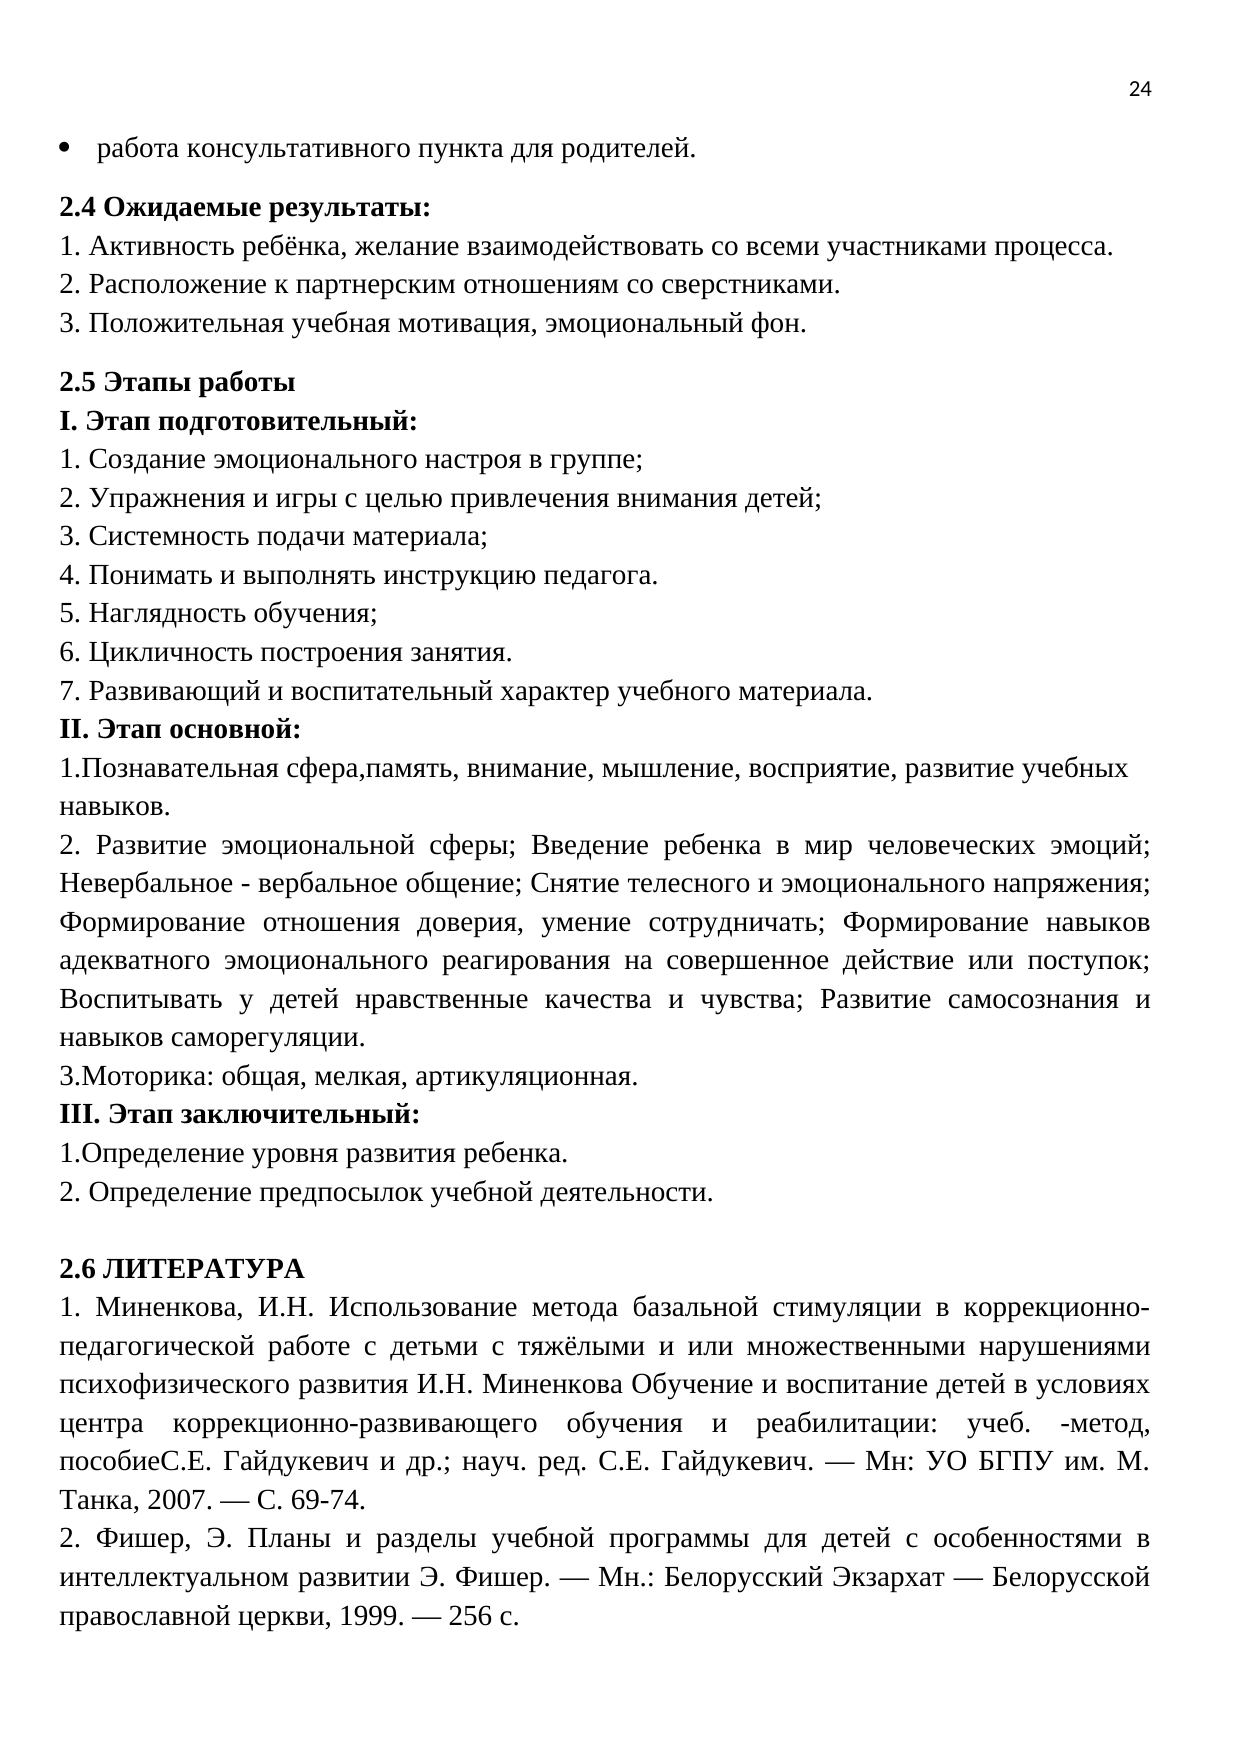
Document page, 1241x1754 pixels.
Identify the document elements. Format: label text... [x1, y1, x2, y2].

text 2. Расположение к партнерским отношениям со сверстниками. [59, 266, 1152, 300]
text 7. Развивающий и воспитательный характер учебного материала. [59, 673, 1152, 706]
text 4. Понимать и выполнять инструкцию педагога. [59, 557, 1152, 591]
text 2. Развитие эмоциональной сферы; Введение ребенка в мир человеческих эмоций; Невербальное - вербальное общение; Снятие телесного и эмоционального напряжения; Формирование отношения доверия, умение сотрудничать; Формирование навыков адекватного эмоционального реагирования на совершенное действие или поступок; Воспитывать у детей нравственные качества и чувства; Развитие самосознания и навыков саморегуляции. [59, 827, 1152, 1053]
text 2.5 Этапы работы [59, 364, 1152, 398]
text 2. Упражнения и игры с целью привлечения внимания детей; [59, 480, 1152, 513]
text 1. Активность ребёнка, желание взаимодействовать со всеми участниками процесса. [59, 228, 1152, 261]
text 2. Определение предпосылок учебной деятельности. [59, 1174, 1152, 1207]
text 3. Системность подачи материала; [59, 518, 1152, 552]
text 3.Моторика: общая, мелкая, артикуляционная. [59, 1058, 1152, 1092]
text 3. Положительная учебная мотивация, эмоциональный фон. [59, 305, 1152, 338]
text 1. Миненкова, И.Н. Использование метода базальной стимуляции в коррекционно-педагогической работе с детьми с тяжёлыми и или множественными нарушениями психофизического развития И.Н. Миненкова Обучение и воспитание детей в условиях центра коррекционно-развивающего обучения и реабилитации: учеб. -метод, пособиеС.Е. Гайдукевич и др.; науч. ред. С.Е. Гайдукевич. — Мн: УО БГПУ им. М. Танка, 2007. — С. 69-74. [59, 1289, 1152, 1516]
text III. Этап заключительный: [59, 1097, 1152, 1130]
text I. Этап подготовительный: [59, 403, 1152, 436]
text 2. Фишер, Э. Планы и разделы учебной программы для детей с особенностями в интеллектуальном развитии Э. Фишер. — Мн.: Белорусский Экзархат — Белорусской православной церкви, 1999. — 256 с. [59, 1521, 1152, 1631]
text 5. Наглядность обучения; [59, 596, 1152, 629]
text II. Этап основной: [59, 711, 1152, 745]
list работа консультативного пункта для родителей. [59, 130, 1152, 163]
text 6. Цикличность построения занятия. [59, 634, 1152, 668]
text 1. Создание эмоционального настроя в группе; [59, 441, 1152, 475]
text 2.4 Ожидаемые результаты: [59, 189, 1152, 223]
text 1.Познавательная сфера,память, внимание, мышление, восприятие, развитие учебных навыков. [59, 750, 1152, 822]
text 2.6 ЛИТЕРАТУРА [59, 1251, 1152, 1284]
text 1.Определение уровня развития ребенка. [59, 1135, 1152, 1169]
